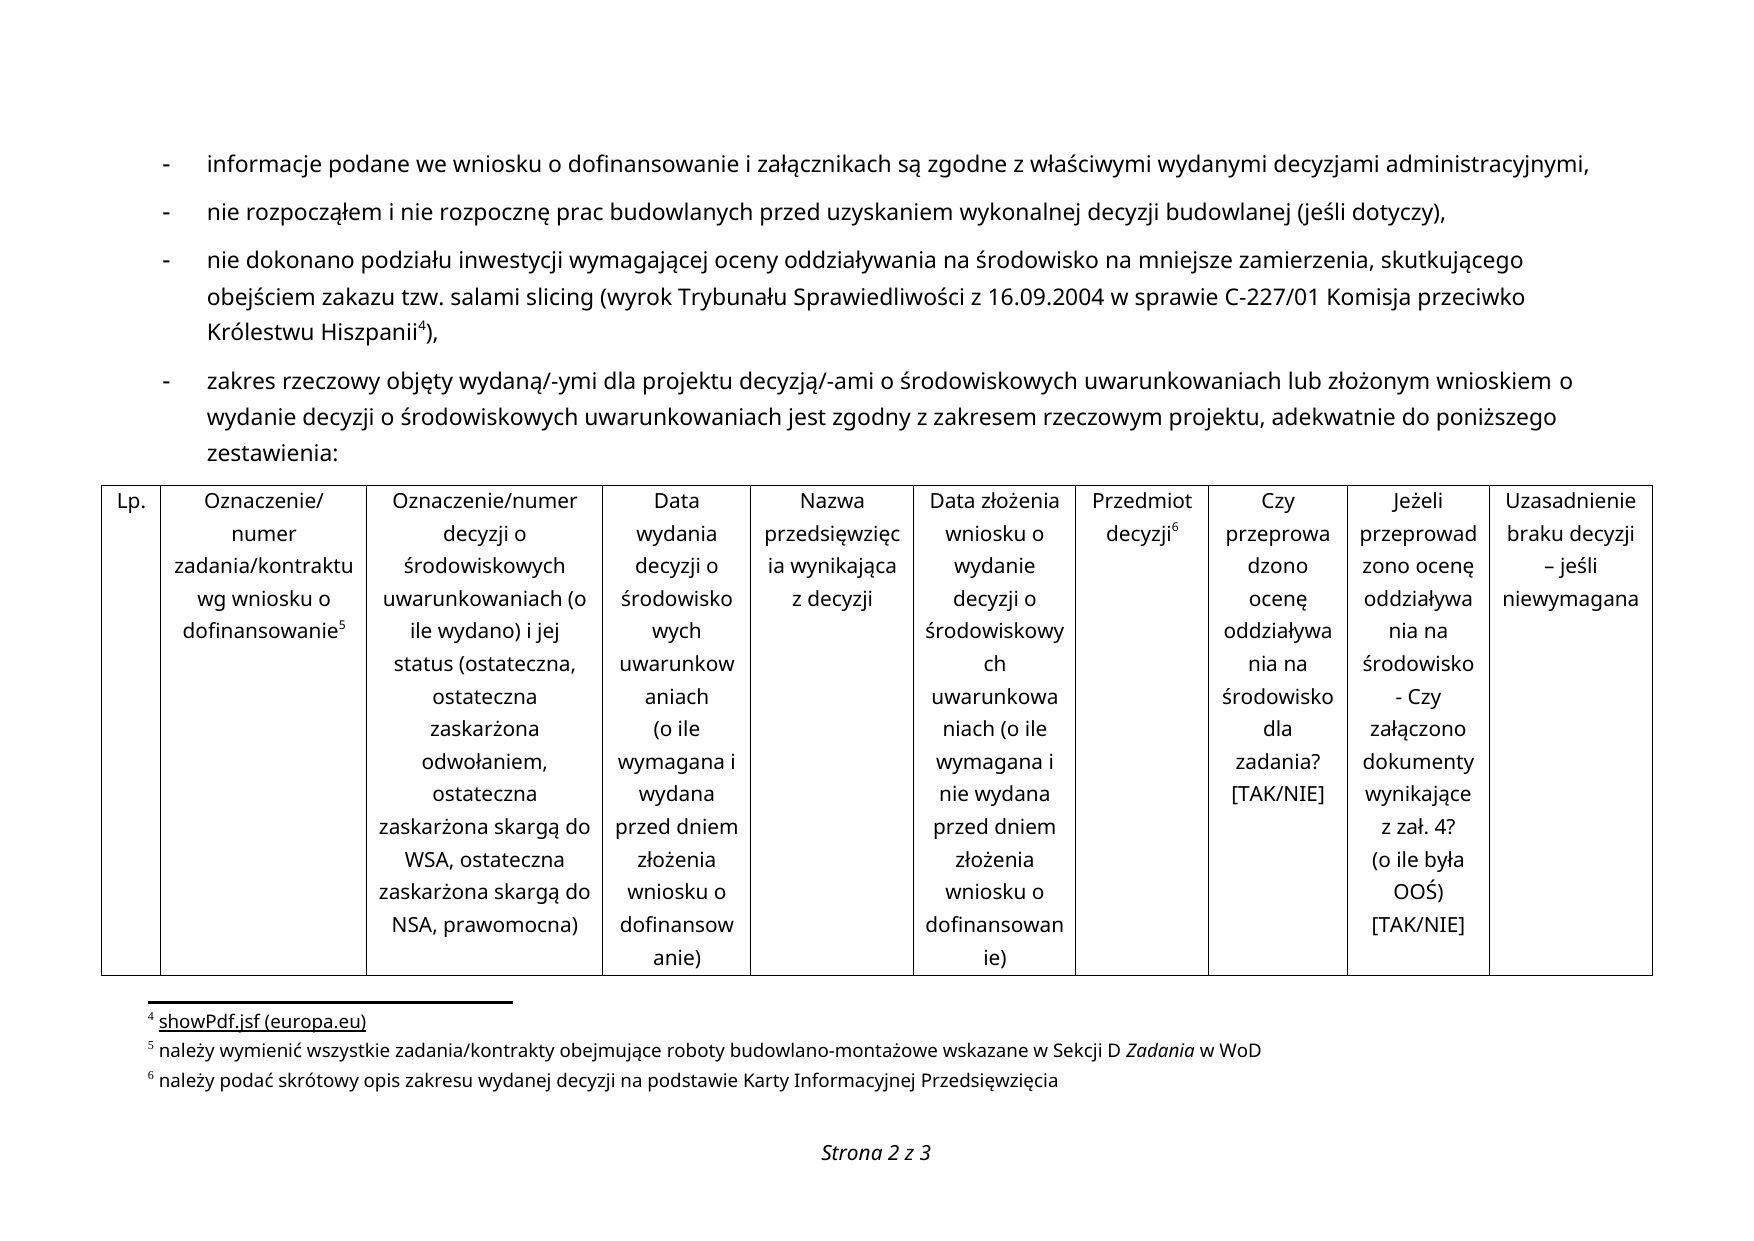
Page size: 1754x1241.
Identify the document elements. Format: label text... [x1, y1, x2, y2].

list nie dokonano podziału inwestycji wymagającej oceny oddziaływania na środowisko na mniejsze zamierzenia, skutkującego obejściem zakazu tzw. salami slicing (wyrok Trybunału Sprawiedliwości z 16.09.2004 w sprawie C-227/01 Komisja przeciwko Królestwu Hiszpanii), [162, 244, 1606, 348]
table_header Nazwa przedsięwzięcia wynikająca z decyzji [751, 486, 913, 975]
list informacje podane we wniosku o dofinansowanie i załącznikach są zgodne z właściwymi wydanymi decyzjami administracyjnymi, [162, 148, 1606, 179]
table_header Przedmiot decyzji [1076, 486, 1208, 975]
table_header Data wydania decyzji o środowiskowych uwarunkowaniach (o ile wymagana i wydana przed dniem złożenia wniosku o dofinansowanie) [603, 486, 750, 975]
list zakres rzeczowy objęty wydaną/-ymi dla projektu decyzją/-ami o środowiskowych uwarunkowaniach lub złożonym wnioskiem o wydanie decyzji o środowiskowych uwarunkowaniach jest zgodny z zakresem rzeczowym projektu, adekwatnie do poniższego zestawienia: [162, 365, 1606, 468]
list nie rozpocząłem i nie rozpocznę prac budowlanych przed uzyskaniem wykonalnej decyzji budowlanej (jeśli dotyczy), [162, 196, 1606, 227]
table_header Oznaczenie/numer zadania/kontraktu wg wniosku o dofinansowanie [161, 486, 366, 975]
table_header Uzasadnienie braku decyzji – jeśli niewymagana [1490, 486, 1652, 975]
table_header Oznaczenie/numer decyzji o środowiskowych uwarunkowaniach (o ile wydano) i jej status (ostateczna, ostateczna zaskarżona odwołaniem, ostateczna zaskarżona skargą do WSA, ostateczna zaskarżona skargą do NSA, prawomocna) [367, 486, 602, 975]
table_header Data złożenia wniosku o wydanie decyzji o środowiskowych uwarunkowaniach (o ile wymagana i nie wydana przed dniem złożenia wniosku o dofinansowanie) [914, 486, 1075, 975]
table_header Jeżeli przeprowadzono ocenę oddziaływania na środowisko - Czy załączono dokumenty wynikające z zał. 4? (o ile była OOŚ) [TAK/NIE] [1348, 486, 1489, 975]
table_header Lp. [102, 486, 160, 975]
table_header Czy przeprowadzono ocenę oddziaływania na środowisko dla zadania? [TAK/NIE] [1209, 486, 1347, 975]
